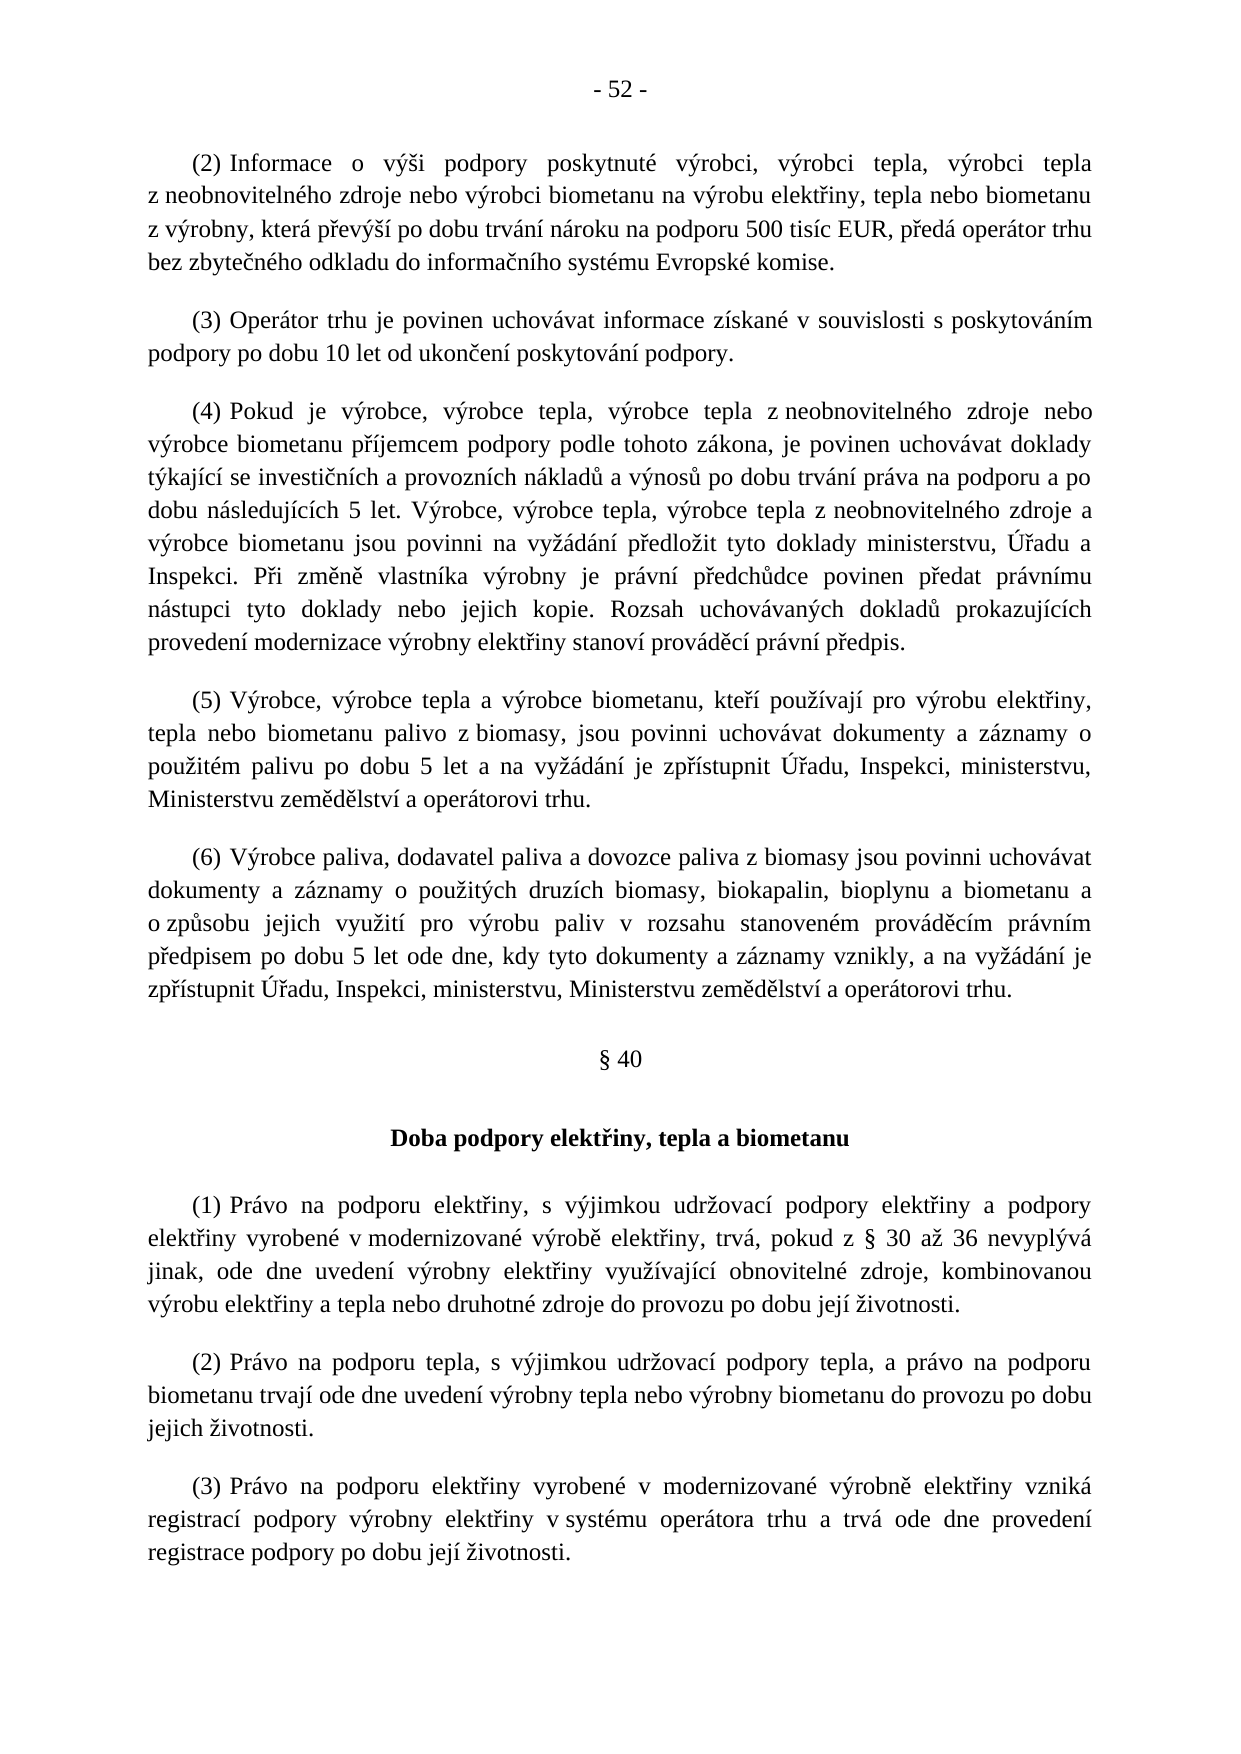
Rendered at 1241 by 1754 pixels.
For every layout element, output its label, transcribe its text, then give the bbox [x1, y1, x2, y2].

text Informace o výši podpory poskytnuté výrobci, výrobci tepla, výrobci tepla z neobnovitelného zdroje nebo výrobci biometanu na výrobu elektřiny, tepla nebo biometanu z výrobny, která převýší po dobu trvání nároku na podporu 500 tisíc EUR, předá operátor trhu bez zbytečného odkladu do informačního systému Evropské komise. [148, 148, 1093, 275]
text Výrobce, výrobce tepla a výrobce biometanu, kteří používají pro výrobu elektřiny, tepla nebo biometanu palivo z biomasy, jsou povinni uchovávat dokumenty a záznamy o použitém palivu po dobu 5 let a na vyžádání je zpřístupnit Úřadu, Inspekci, ministerstvu, Ministerstvu zemědělství a operátorovi trhu. [148, 685, 1093, 813]
list Právo na podporu tepla, s výjimkou udržovací podpory tepla, a právo na podporu biometanu trvají ode dne uvedení výrobny tepla nebo výrobny biometanu do provozu po dobu jejich životnosti. [148, 1347, 1093, 1442]
text Doba podpory elektřiny, tepla a biometanu [148, 1123, 1093, 1152]
text Výrobce paliva, dodavatel paliva a dovozce paliva z biomasy jsou povinni uchovávat dokumenty a záznamy o použitých druzích biomasy, biokapalin, bioplynu a biometanu a o způsobu jejich využití pro výrobu paliv v rozsahu stanoveném prováděcím právním předpisem po dobu 5 let ode dne, kdy tyto dokumenty a záznamy vznikly, a na vyžádání je zpřístupnit Úřadu, Inspekci, ministerstvu, Ministerstvu zemědělství a operátorovi trhu. [148, 842, 1093, 1003]
text Pokud je výrobce, výrobce tepla, výrobce tepla z neobnovitelného zdroje nebo výrobce biometanu příjemcem podpory podle tohoto zákona, je povinen uchovávat doklady týkající se investičních a provozních nákladů a výnosů po dobu trvání práva na podporu a po dobu následujících 5 let. Výrobce, výrobce tepla, výrobce tepla z neobnovitelného zdroje a výrobce biometanu jsou povinni na vyžádání předložit tyto doklady ministerstvu, Úřadu a Inspekci. Při změně vlastníka výrobny je právní předchůdce povinen předat právnímu nástupci tyto doklady nebo jejich kopie. Rozsah uchovávaných dokladů prokazujících provedení modernizace výrobny elektřiny stanoví prováděcí právní předpis. [148, 396, 1093, 656]
text Operátor trhu je povinen uchovávat informace získané v souvislosti s poskytováním podpory po dobu 10 let od ukončení poskytování podpory. [148, 305, 1093, 366]
text § 40 [148, 1044, 1093, 1073]
list Právo na podporu elektřiny, s výjimkou udržovací podpory elektřiny a podpory elektřiny vyrobené v modernizované výrobě elektřiny, trvá, pokud z § 30 až 36 nevyplývá jinak, ode dne uvedení výrobny elektřiny využívající obnovitelné zdroje, kombinovanou výrobu elektřiny a tepla nebo druhotné zdroje do provozu po dobu její životnosti. [148, 1190, 1093, 1318]
list Právo na podporu elektřiny vyrobené v modernizované výrobně elektřiny vzniká registrací podpory výrobny elektřiny v systému operátora trhu a trvá ode dne provedení registrace podpory po dobu její životnosti. [148, 1471, 1093, 1566]
